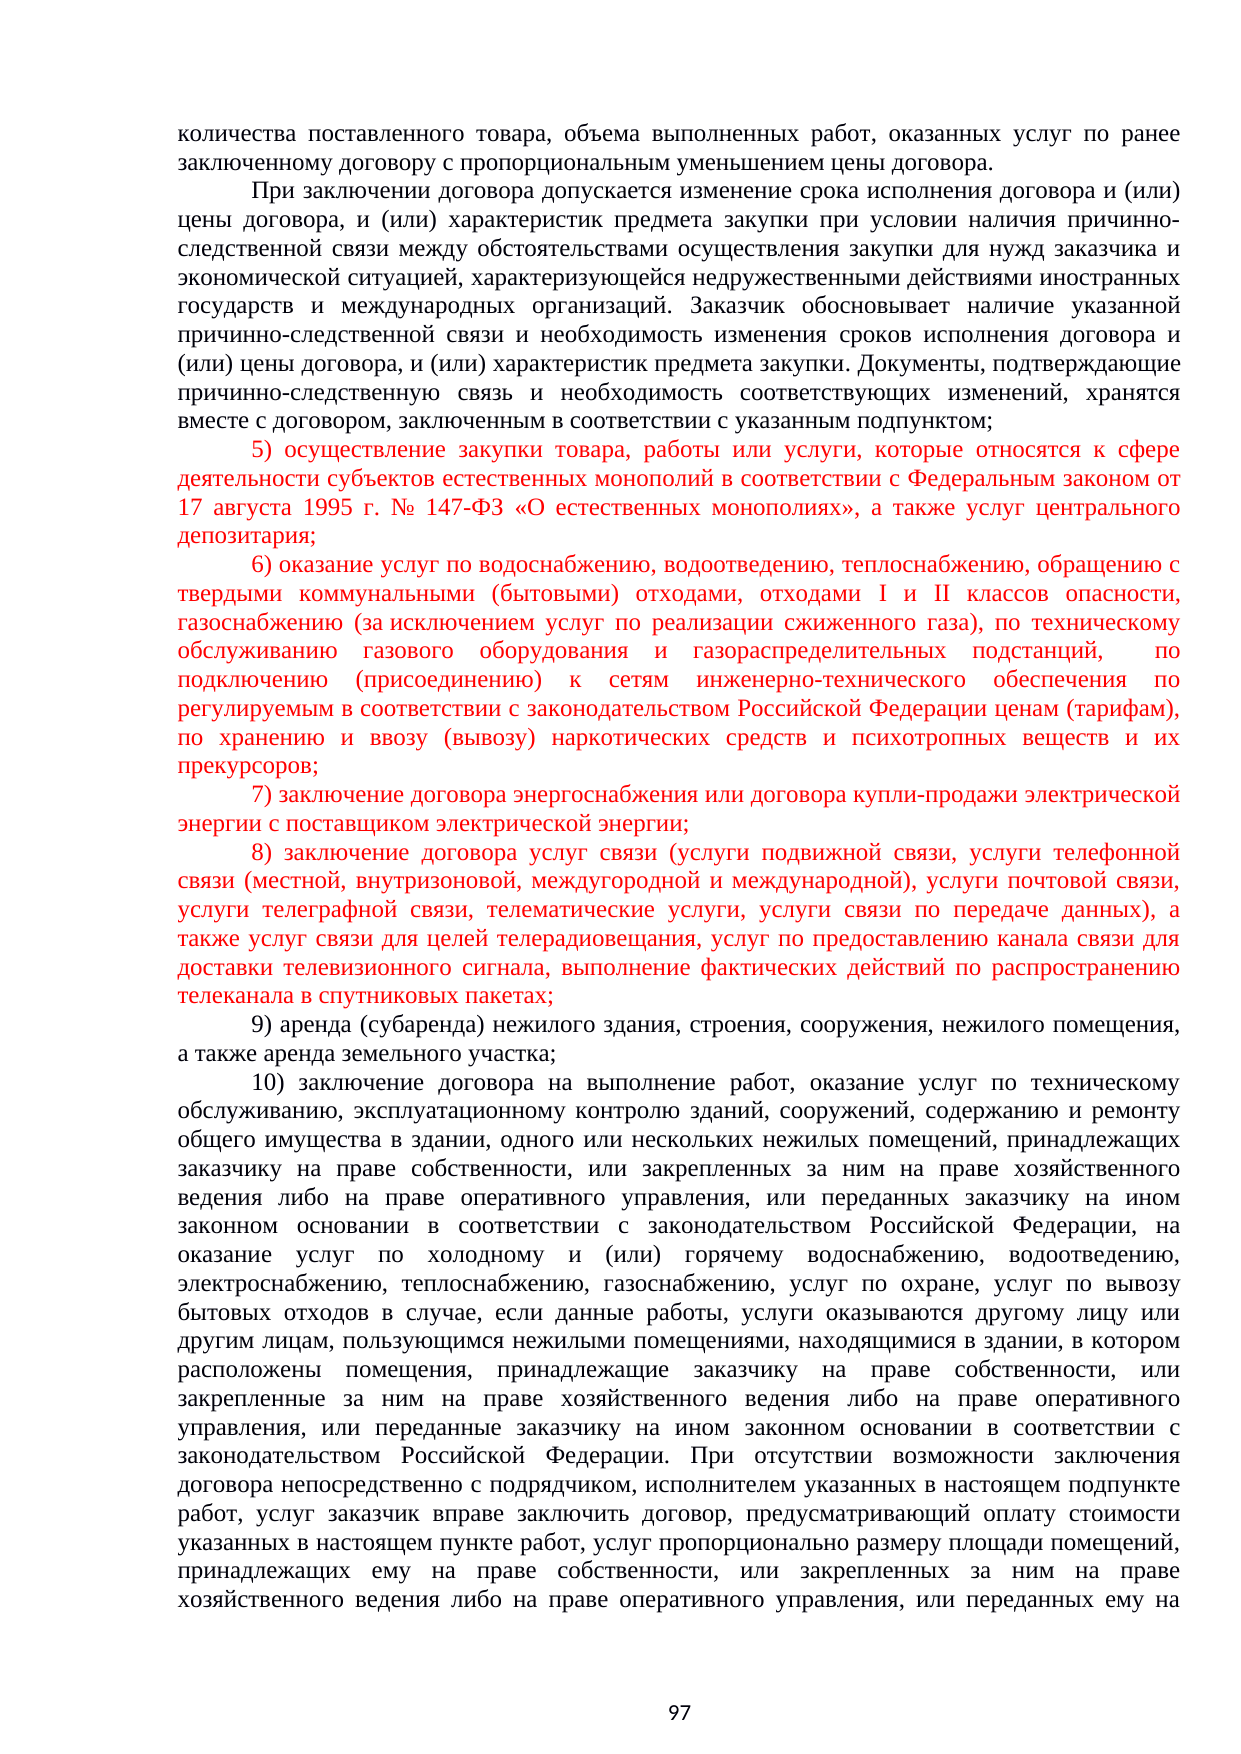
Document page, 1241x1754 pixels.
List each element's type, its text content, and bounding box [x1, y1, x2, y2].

text 5) осуществление закупки товара, работы или услуги, которые относятся к сфере деятельности субъектов естественных монополий в соответствии с Федеральным законом от 17 августа 1995 г. № 147-ФЗ «О естественных монополиях», а также услуг центрального депозитария; [177, 434, 1181, 549]
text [177, 118, 1181, 176]
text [177, 1067, 1181, 1613]
text 8) заключение договора услуг связи (услуги подвижной связи, услуги телефонной связи (местной, внутризоновой, междугородной и международной), услуги почтовой связи, услуги телеграфной связи, телематические услуги, услуги связи по передаче данных), а также услуг связи для целей телерадиовещания, услуг по предоставлению канала связи для доставки телевизионного сигнала, выполнение фактических действий по распространению телеканала в спутниковых пакетах; [177, 837, 1181, 1009]
text 6) оказание услуг по водоснабжению, водоотведению, теплоснабжению, обращению с твердыми коммунальными (бытовыми) отходами, отходами I и II классов опасности, газоснабжению (за исключением услуг по реализации сжиженного газа), по техническому обслуживанию газового оборудования и газораспределительных подстанций, по подключению (присоединению) к сетям инженерно-технического обеспечения по регулируемым в соответствии с законодательством Российской Федерации ценам (тарифам), по хранению и ввозу (вывозу) наркотических средств и психотропных веществ и их прекурсоров; [177, 549, 1181, 779]
text При заключении договора допускается изменение срока исполнения договора и (или) цены договора, и (или) характеристик предмета закупки при условии наличия причинно-следственной связи между обстоятельствами осуществления закупки для нужд заказчика и экономической ситуацией, характеризующейся недружественными действиями иностранных государств и международных организаций. Заказчик обосновывает наличие указанной причинно-следственной связи и необходимость изменения сроков исполнения договора и (или) цены договора, и (или) характеристик предмета закупки. Документы, подтверждающие причинно-следственную связь и необходимость соответствующих изменений, хранятся вместе с договором, заключенным в соответствии с указанным подпунктом; [177, 176, 1181, 434]
text 7) заключение договора энергоснабжения или договора купли-продажи электрической энергии с поставщиком электрической энергии; [177, 779, 1181, 837]
text 9) аренда (субаренда) нежилого здания, строения, сооружения, нежилого помещения, а также аренда земельного участка; [177, 1009, 1181, 1067]
